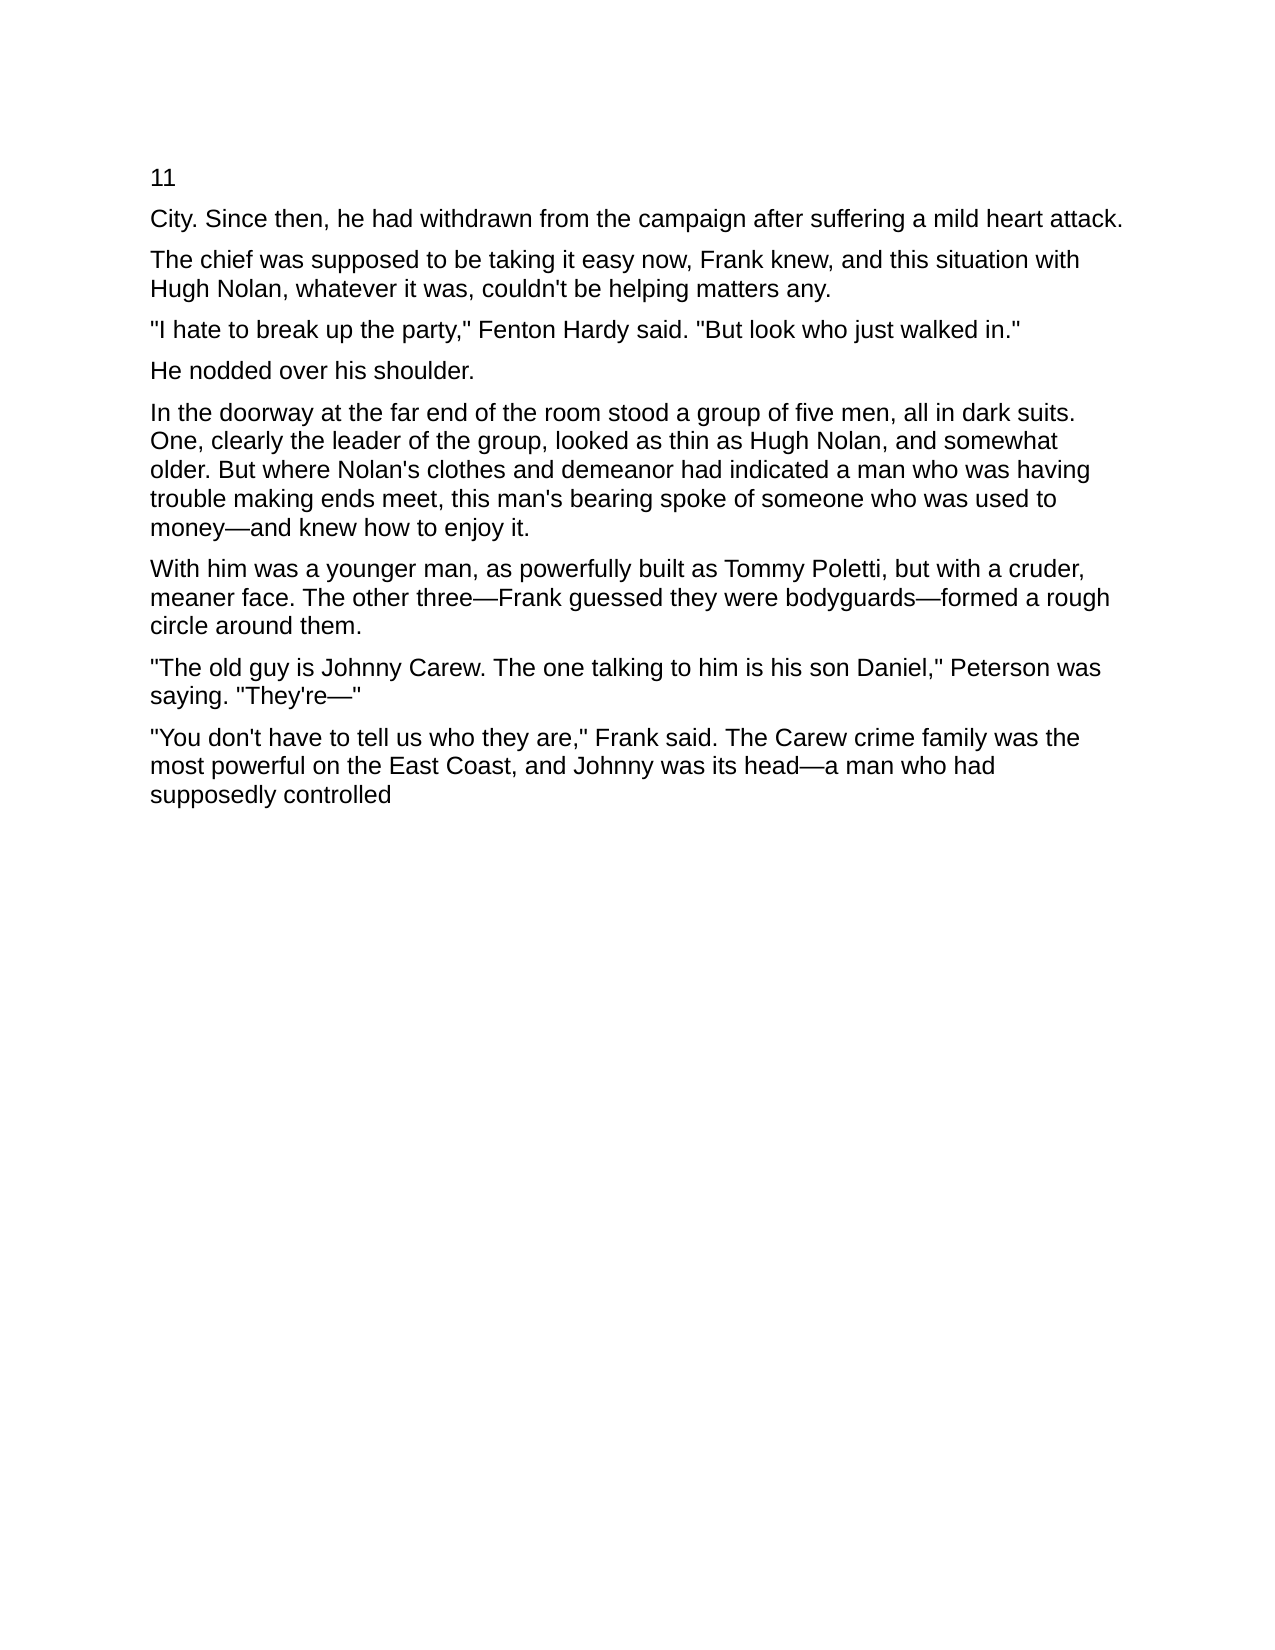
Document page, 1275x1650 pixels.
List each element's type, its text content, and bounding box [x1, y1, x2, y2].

text "I hate to break up the party," Fenton Hardy said. "But look who just walked in." [150, 315, 1125, 344]
text "The old guy is Johnny Carew. The one talking to him is his son Daniel," Peterson was saying. "They're—" [150, 652, 1125, 710]
text With him was a younger man, as powerfully built as Tommy Poletti, but with a cruder, meaner face. The other three—Frank guessed they were bodyguards—formed a rough circle around them. [150, 554, 1125, 640]
text He nodded over his shoulder. [150, 356, 1125, 385]
text In the doorway at the far end of the room stood a group of five men, all in dark suits. One, clearly the leader of the group, looked as thin as Hugh Nolan, and somewhat older. But where Nolan's clothes and demeanor had indicated a man who was having trouble making ends meet, this man's bearing spoke of someone who was used to money—and knew how to enjoy it. [150, 397, 1125, 541]
text 11 [150, 162, 1125, 191]
text The chief was supposed to be taking it easy now, Frank knew, and this situation with Hugh Nolan, whatever it was, couldn't be helping matters any. [150, 245, 1125, 302]
text City. Since then, he had withdrawn from the campaign after suffering a mild heart attack. [150, 204, 1125, 232]
text "You don't have to tell us who they are," Frank said. The Carew crime family was the most powerful on the East Coast, and Johnny was its head—a man who had supposedly controlled [150, 722, 1125, 809]
